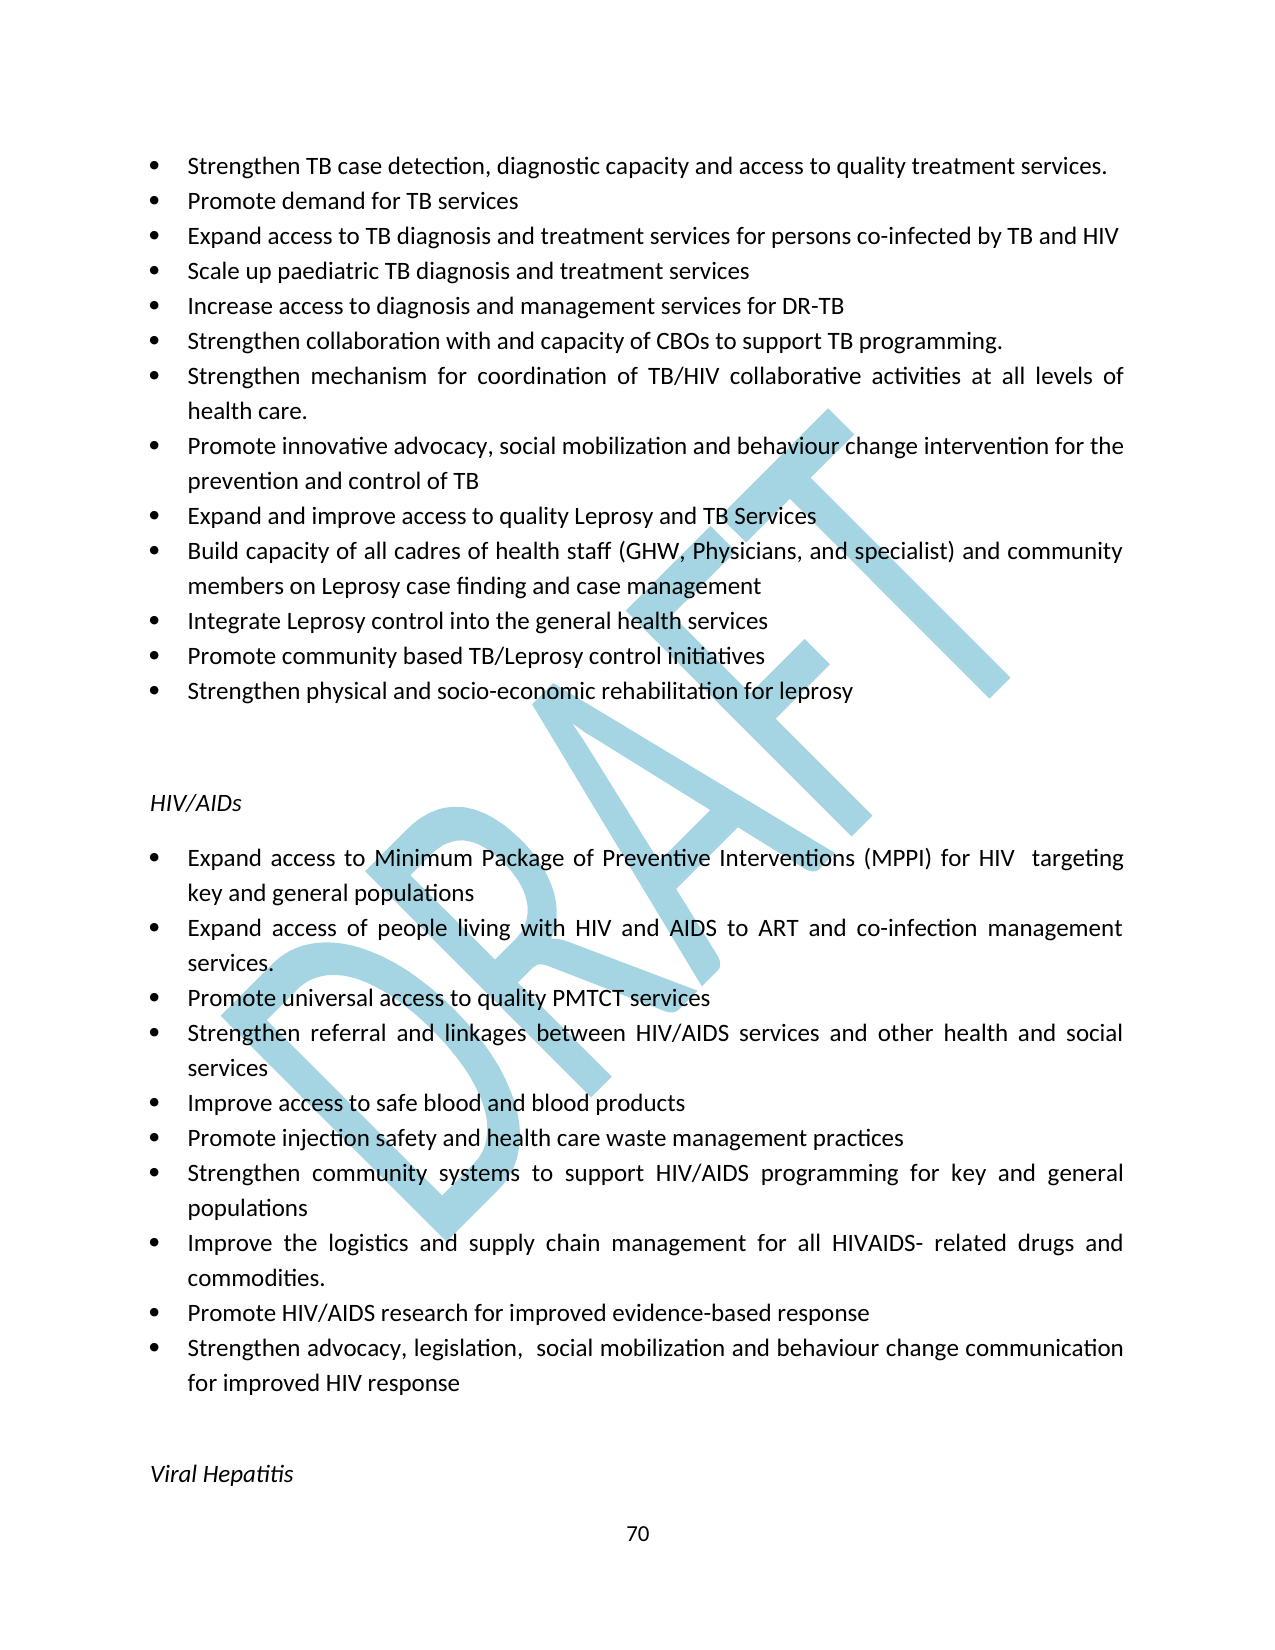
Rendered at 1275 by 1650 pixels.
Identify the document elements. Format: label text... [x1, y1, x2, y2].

list Promote injection safety and health care waste management practices [150, 1122, 1125, 1153]
list Strengthen referral and linkages between HIV/AIDS services and other health and social services [150, 1017, 1125, 1083]
list Promote demand for TB services [150, 185, 1125, 216]
list Expand access to Minimum Package of Preventive Interventions (MPPI) for HIV targeting key and general populations [150, 842, 1125, 908]
list Build capacity of all cadres of health staff (GHW, Physicians, and specialist) and community members on Leprosy case finding and case management [150, 535, 1125, 601]
list Strengthen mechanism for coordination of TB/HIV collaborative activities at all levels of health care. [150, 360, 1125, 426]
list Strengthen advocacy, legislation, social mobilization and behaviour change communication for improved HIV response [150, 1332, 1125, 1398]
list Promote community based TB/Leprosy control initiatives [150, 640, 1125, 671]
list Strengthen collaboration with and capacity of CBOs to support TB programming. [150, 325, 1125, 356]
list Integrate Leprosy control into the general health services [150, 605, 1125, 636]
list Promote HIV/AIDS research for improved evidence-based response [150, 1297, 1125, 1328]
list Increase access to diagnosis and management services for DR-TB [150, 290, 1125, 321]
list Strengthen physical and socio-economic rehabilitation for leprosy [150, 675, 1125, 706]
list Expand access to TB diagnosis and treatment services for persons co-infected by TB and HIV [150, 220, 1125, 251]
list Scale up paediatric TB diagnosis and treatment services [150, 255, 1125, 286]
list Expand access of people living with HIV and AIDS to ART and co-infection management services. [150, 912, 1125, 978]
text Viral Hepatitis [150, 1458, 1125, 1489]
list Improve the logistics and supply chain management for all HIVAIDS- related drugs and commodities. [150, 1227, 1125, 1293]
list Improve access to safe blood and blood products [150, 1087, 1125, 1118]
list Strengthen TB case detection, diagnostic capacity and access to quality treatment services. [150, 150, 1125, 181]
list Expand and improve access to quality Leprosy and TB Services [150, 500, 1125, 531]
list Strengthen community systems to support HIV/AIDS programming for key and general populations [150, 1157, 1125, 1223]
list Promote universal access to quality PMTCT services [150, 982, 1125, 1013]
text HIV/AIDs [150, 787, 1125, 817]
list Promote innovative advocacy, social mobilization and behaviour change intervention for the prevention and control of TB [150, 430, 1125, 496]
